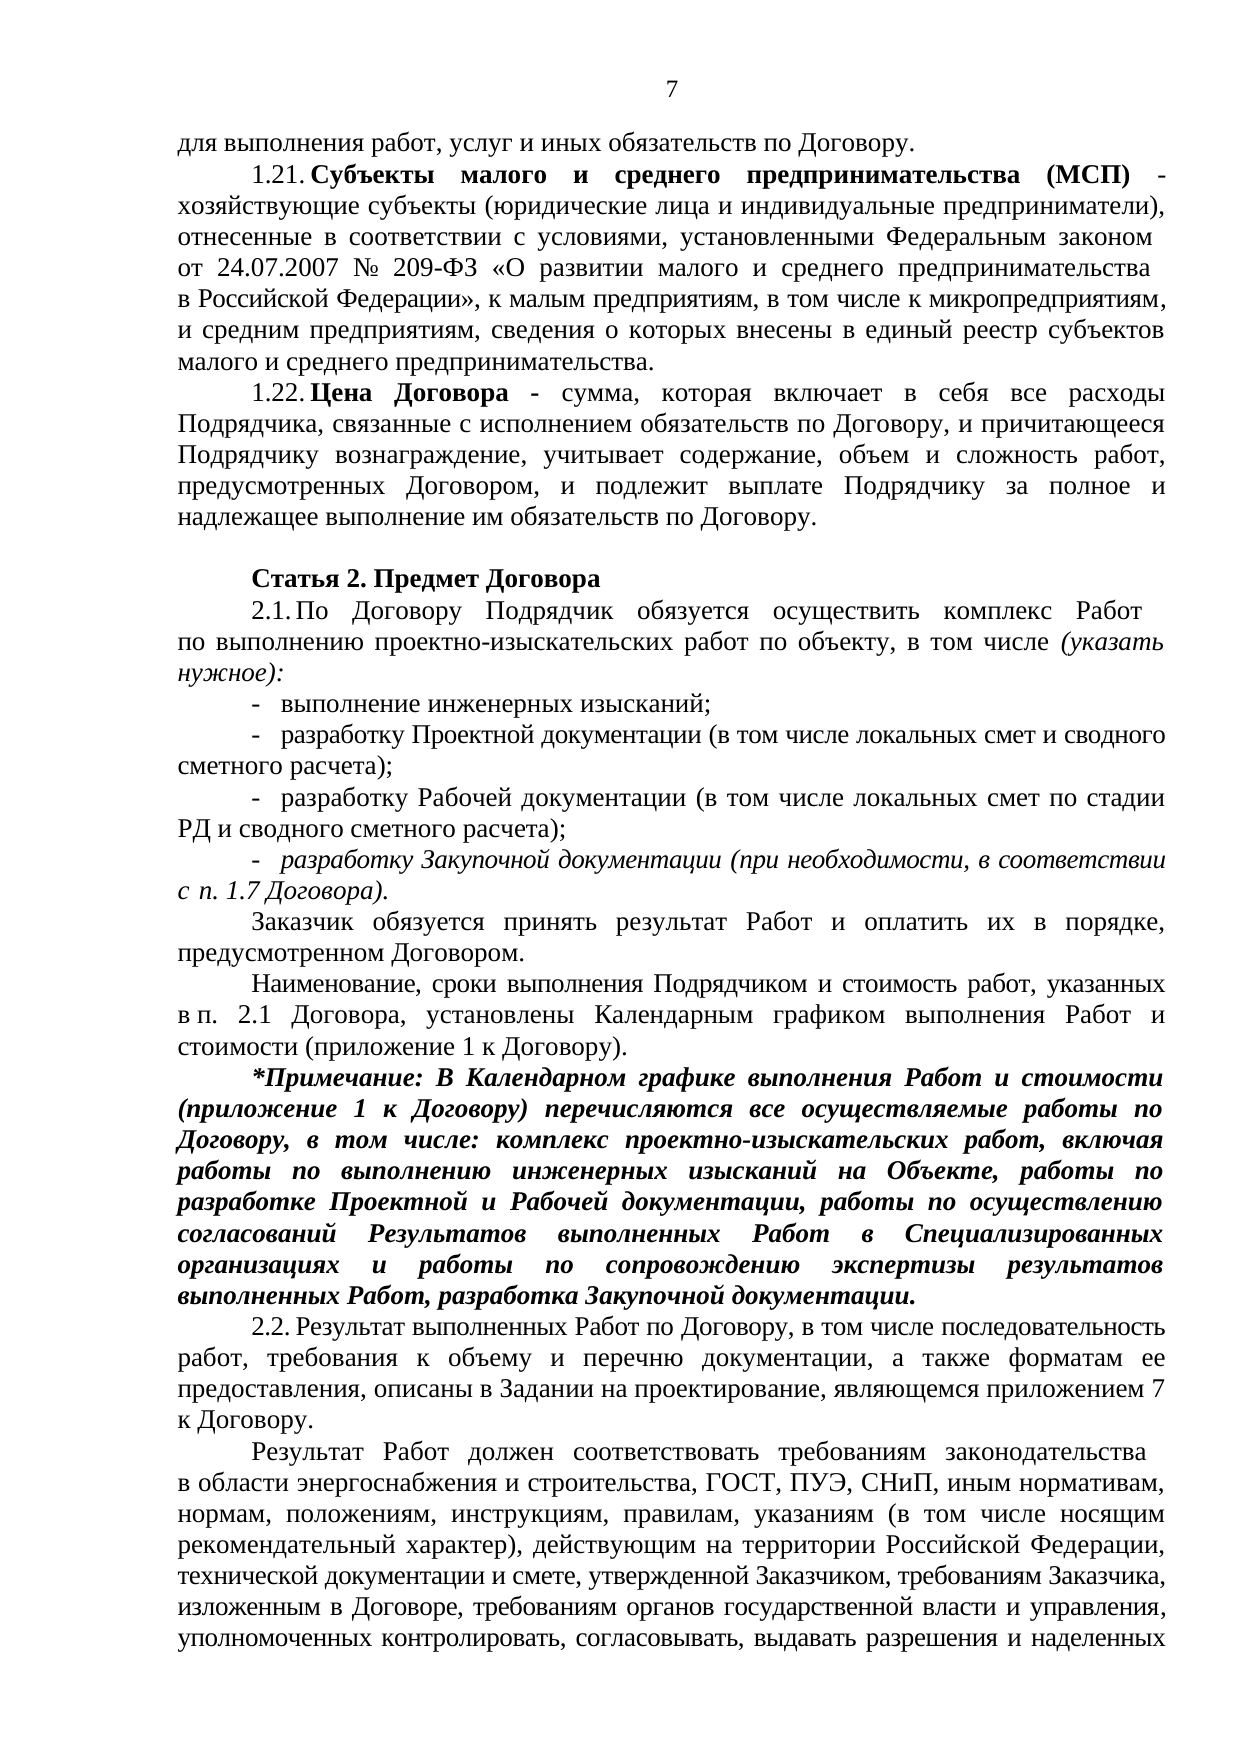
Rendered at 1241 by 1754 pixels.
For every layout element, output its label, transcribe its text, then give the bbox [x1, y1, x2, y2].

text Заказчик обязуется принять результат Работ и оплатить их в порядке, предусмотренном Договором. [177, 905, 1166, 967]
text - разработку Проектной документации (в том числе локальных смет и сводного сметного расчета); [177, 718, 1166, 781]
text - разработку Закупочной документации (при необходимости, в соответствии с п. 1.7 Договора). [177, 843, 1166, 905]
text 1.22. Цена Договора - сумма, которая включает в себя все расходы Подрядчика, связанные с исполнением обязательств по Договору, и причитающееся Подрядчику вознаграждение, учитывает содержание, объем и сложность работ, предусмотренных Договором, и подлежит выплате Подрядчику за полное и надлежащее выполнение им обязательств по Договору. [177, 376, 1166, 531]
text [177, 127, 1166, 158]
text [177, 1435, 1166, 1653]
text *Примечание: В Календарном графике выполнения Работ и стоимости (приложение 1 к Договору) перечисляются все осуществляемые работы по Договору, в том числе: комплекс проектно-изыскательских работ, включая работы по выполнению инженерных изысканий на Объекте, работы по разработке Проектной и Рабочей документации, работы по осуществлению согласований Результатов выполненных Работ в Специализированных организациях и работы по сопровождению экспертизы результатов выполненных Работ, разработка Закупочной документации. [177, 1061, 1166, 1310]
text - разработку Рабочей документации (в том числе локальных смет по стадии РД и сводного сметного расчета); [177, 781, 1166, 843]
text 2.1. По Договору Подрядчик обязуется осуществить комплекс Работ по выполнению проектно-изыскательских работ по объекту, в том числе (указать нужное): [177, 594, 1166, 687]
text Статья 2. Предмет Договора [177, 563, 1166, 594]
text - выполнение инженерных изысканий; [177, 687, 1166, 718]
text 1.21. Субъекты малого и среднего предпринимательства (МСП) - хозяйствующие субъекты (юридические лица и индивидуальные предприниматели), отнесенные в соответствии с условиями, установленными Федеральным законом от 24.07.2007 № 209-ФЗ «О развитии малого и среднего предпринимательства в Российской Федерации», к малым предприятиям, в том числе к микропредприятиям, и средним предприятиям, сведения о которых внесены в единый реестр субъектов малого и среднего предпринимательства. [177, 158, 1166, 376]
text Наименование, сроки выполнения Подрядчиком и стоимость работ, указанных в п. 2.1 Договора, установлены Календарным графиком выполнения Работ и стоимости (приложение 1 к Договору). [177, 967, 1166, 1061]
text 2.2. Результат выполненных Работ по Договору, в том числе последовательность работ, требования к объему и перечню документации, а также форматам ее предоставления, описаны в Задании на проектирование, являющемся приложением 7 к Договору. [177, 1310, 1166, 1435]
